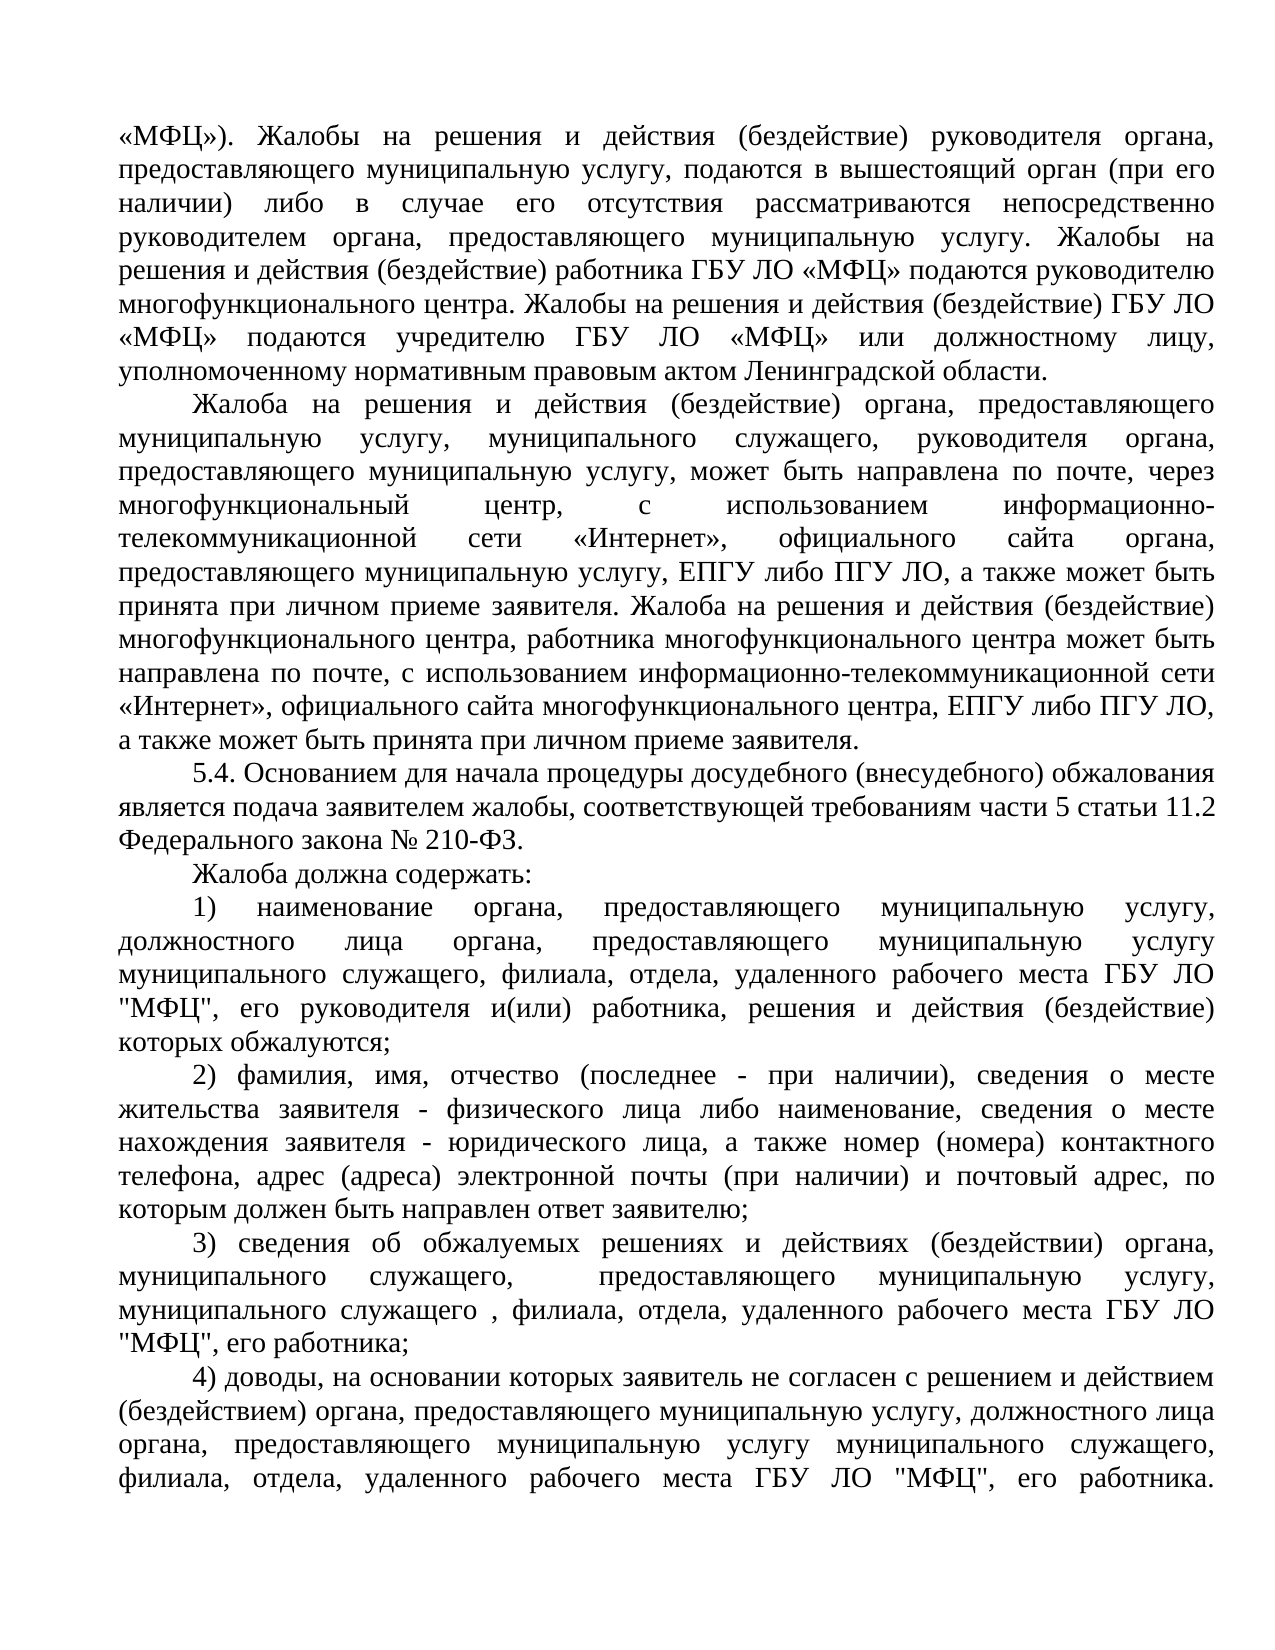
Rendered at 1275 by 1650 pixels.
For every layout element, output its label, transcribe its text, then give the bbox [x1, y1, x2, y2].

text 2) фамилия, имя, отчество (последнее - при наличии), сведения о месте жительства заявителя - физического лица либо наименование, сведения о месте нахождения заявителя - юридического лица, а также номер (номера) контактного телефона, адрес (адреса) электронной почты (при наличии) и почтовый адрес, по которым должен быть направлен ответ заявителю; [118, 1057, 1216, 1225]
text Жалоба на решения и действия (бездействие) органа, предоставляющего муниципальную услугу, муниципального служащего, руководителя органа, предоставляющего муниципальную услугу, может быть направлена по почте, через многофункциональный центр, с использованием информационно-телекоммуникационной сети «Интернет», официального сайта органа, предоставляющего муниципальную услугу, ЕПГУ либо ПГУ ЛО, а также может быть принята при личном приеме заявителя. Жалоба на решения и действия (бездействие) многофункционального центра, работника многофункционального центра может быть направлена по почте, с использованием информационно-телекоммуникационной сети «Интернет», официального сайта многофункционального центра, ЕПГУ либо ПГУ ЛО, а также может быть принята при личном приеме заявителя. [118, 386, 1216, 755]
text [118, 1359, 1216, 1493]
text 1) наименование органа, предоставляющего муниципальную услугу, должностного лица органа, предоставляющего муниципальную услугу муниципального служащего, филиала, отдела, удаленного рабочего места ГБУ ЛО "МФЦ", его руководителя и(или) работника, решения и действия (бездействие) которых обжалуются; [118, 889, 1216, 1057]
text 5.4. Основанием для начала процедуры досудебного (внесудебного) обжалования является подача заявителем жалобы, соответствующей требованиям части 5 статьи 11.2 Федерального закона № 210-ФЗ. [118, 755, 1216, 856]
text Жалоба должна содержать: [118, 856, 1216, 889]
text 3) сведения об обжалуемых решениях и действиях (бездействии) органа, муниципального служащего, предоставляющего муниципальную услугу, муниципального служащего , филиала, отдела, удаленного рабочего места ГБУ ЛО "МФЦ", его работника; [118, 1225, 1216, 1359]
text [118, 118, 1216, 386]
